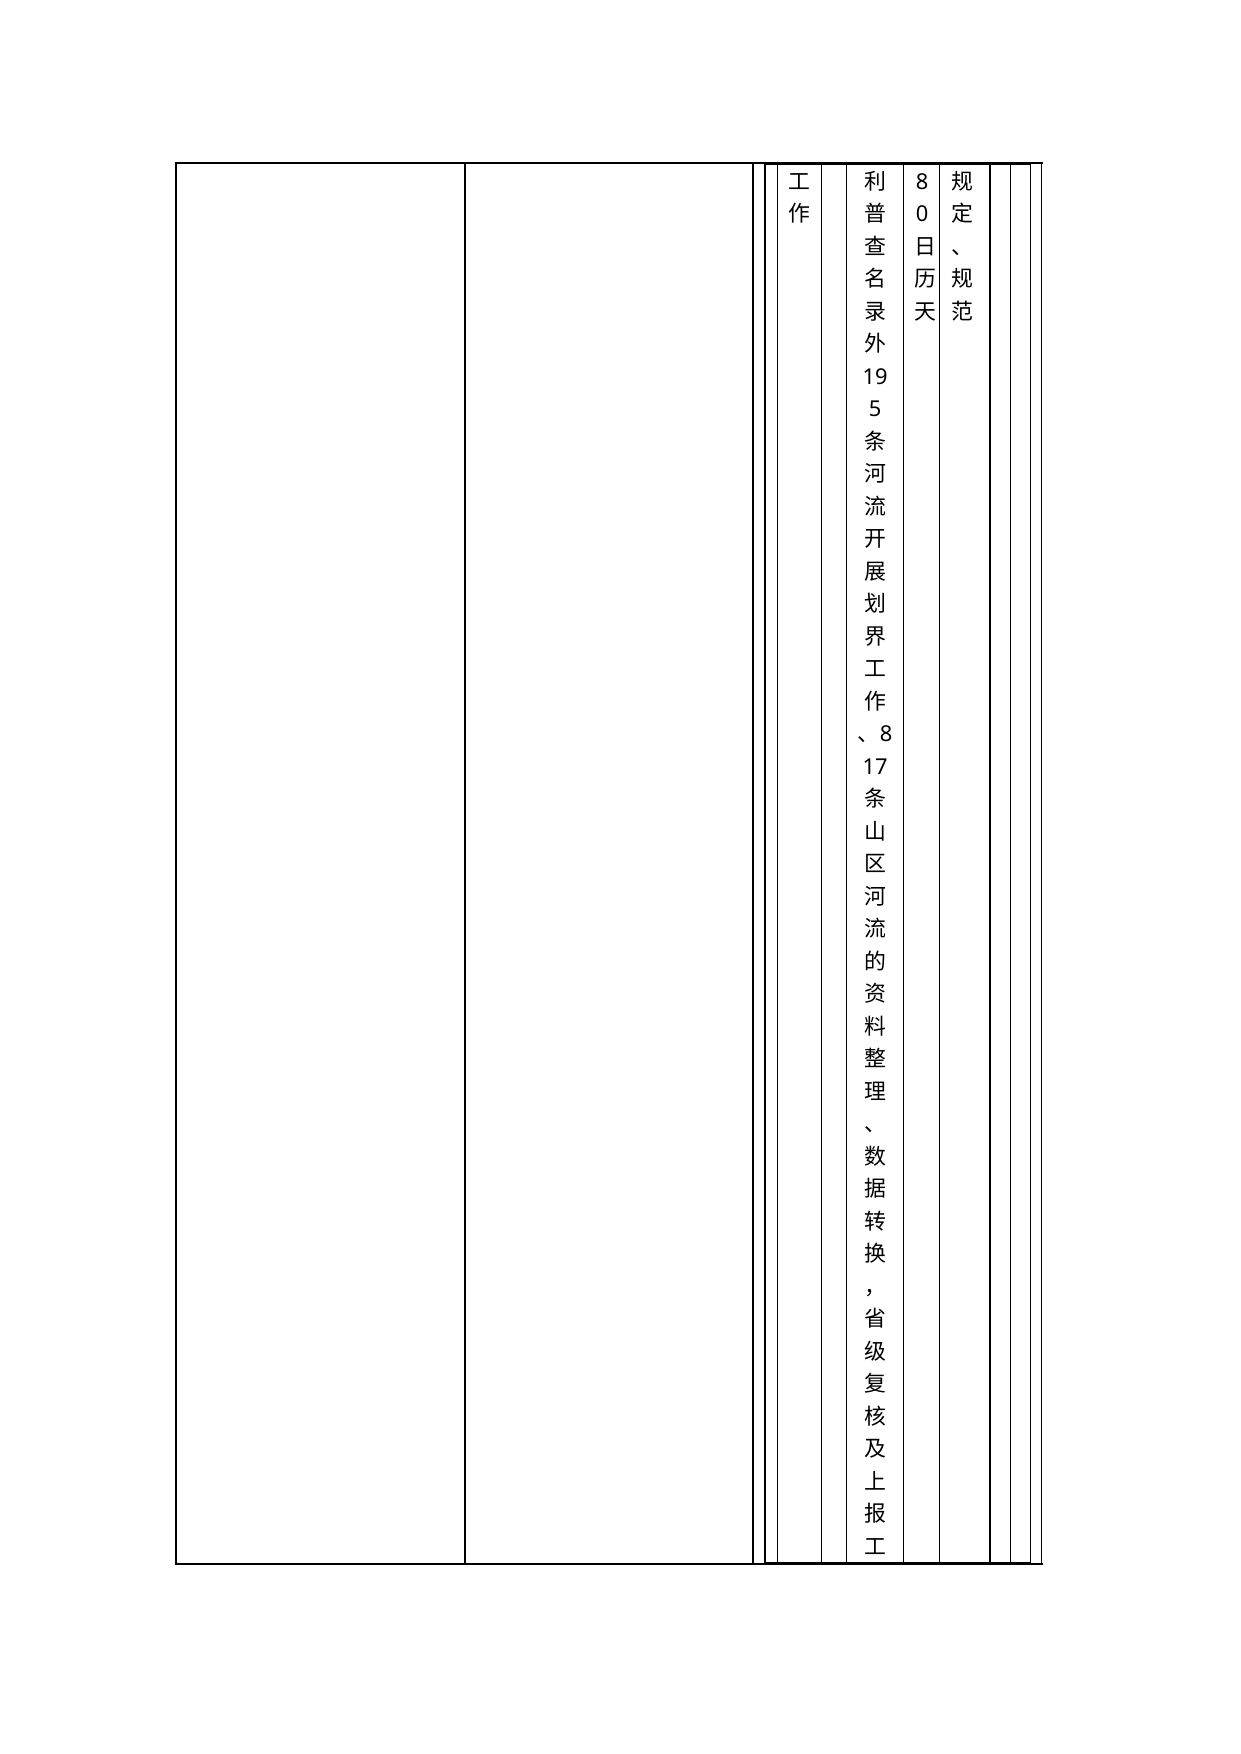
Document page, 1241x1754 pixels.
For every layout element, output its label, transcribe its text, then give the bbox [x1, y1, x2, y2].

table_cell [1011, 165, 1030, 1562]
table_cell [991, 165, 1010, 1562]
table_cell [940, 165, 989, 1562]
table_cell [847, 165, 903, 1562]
table_cell [466, 164, 752, 1563]
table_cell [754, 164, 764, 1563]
table_cell 1 [177, 164, 464, 1563]
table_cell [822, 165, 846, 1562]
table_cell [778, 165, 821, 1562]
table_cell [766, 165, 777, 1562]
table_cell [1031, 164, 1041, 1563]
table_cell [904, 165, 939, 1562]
